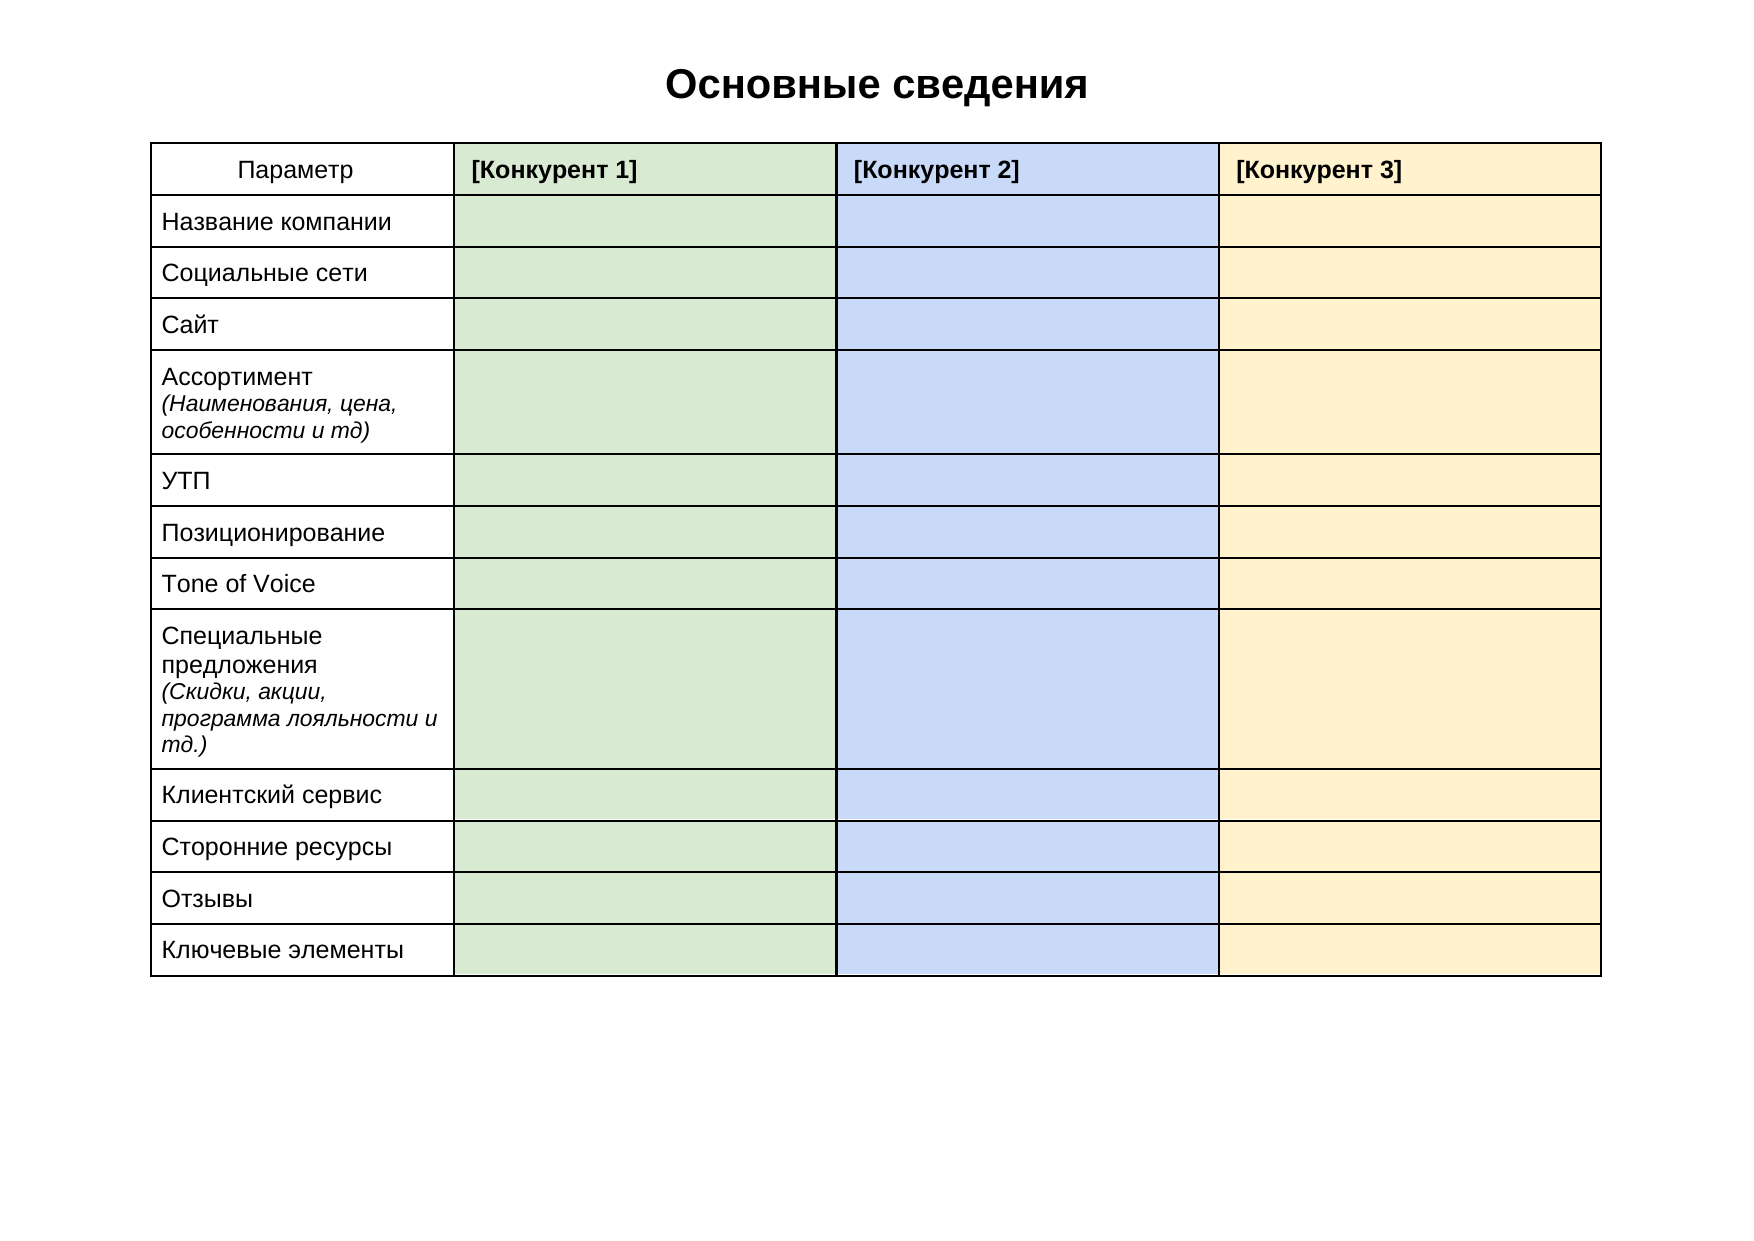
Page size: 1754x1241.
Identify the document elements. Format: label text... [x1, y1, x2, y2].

table_cell [838, 610, 1218, 768]
table_cell [838, 351, 1218, 453]
table_cell Клиентский сервис [152, 770, 453, 819]
table_cell [1220, 559, 1600, 608]
table_cell [455, 299, 835, 349]
table_cell [1220, 351, 1600, 453]
table_cell [838, 248, 1218, 297]
table_cell [838, 196, 1218, 246]
table_header [Конкурент 3] [1220, 144, 1600, 194]
table_cell [455, 507, 835, 557]
table_cell [1220, 299, 1600, 349]
table_cell [838, 299, 1218, 349]
table_cell [455, 559, 835, 608]
table_cell [1220, 610, 1600, 768]
table_cell [838, 925, 1218, 974]
table_cell Название компании [152, 196, 453, 246]
table_header [Конкурент 1] [455, 144, 835, 194]
table_header Параметр [152, 144, 453, 194]
table_cell Сторонние ресурсы [152, 822, 453, 871]
table_cell [1220, 196, 1600, 246]
table_cell Позиционирование [152, 507, 453, 557]
table_cell Ассортимент (Наименования, цена, особенности и тд) [152, 351, 453, 453]
table_cell Сайт [152, 299, 453, 349]
table_cell [1220, 455, 1600, 505]
table_cell [455, 196, 835, 246]
table_cell Отзывы [152, 873, 453, 923]
table_cell [455, 351, 835, 453]
table_cell [838, 822, 1218, 871]
table_cell [1220, 507, 1600, 557]
table_cell УТП [152, 455, 453, 505]
table_cell [838, 455, 1218, 505]
table_cell [838, 507, 1218, 557]
table_cell [1220, 925, 1600, 974]
table_cell [455, 770, 835, 819]
table_cell [838, 559, 1218, 608]
table_header [Конкурент 2] [838, 144, 1218, 194]
table_cell [455, 822, 835, 871]
table_cell [455, 873, 835, 923]
table_cell Социальные сети [152, 248, 453, 297]
table_cell [455, 610, 835, 768]
table_cell [1220, 873, 1600, 923]
table_cell [455, 248, 835, 297]
table_cell [838, 770, 1218, 819]
table_cell [455, 455, 835, 505]
text Основные сведения [150, 60, 1604, 108]
table_cell [838, 873, 1218, 923]
table_cell Ключевые элементы [152, 925, 453, 974]
table_cell [1220, 248, 1600, 297]
table_cell [1220, 770, 1600, 819]
table_cell [1220, 822, 1600, 871]
table_cell [455, 925, 835, 974]
table_cell Tone of Voice [152, 559, 453, 608]
table_cell Специальные предложения (Скидки, акции, программа лояльности и тд.) [152, 610, 453, 768]
